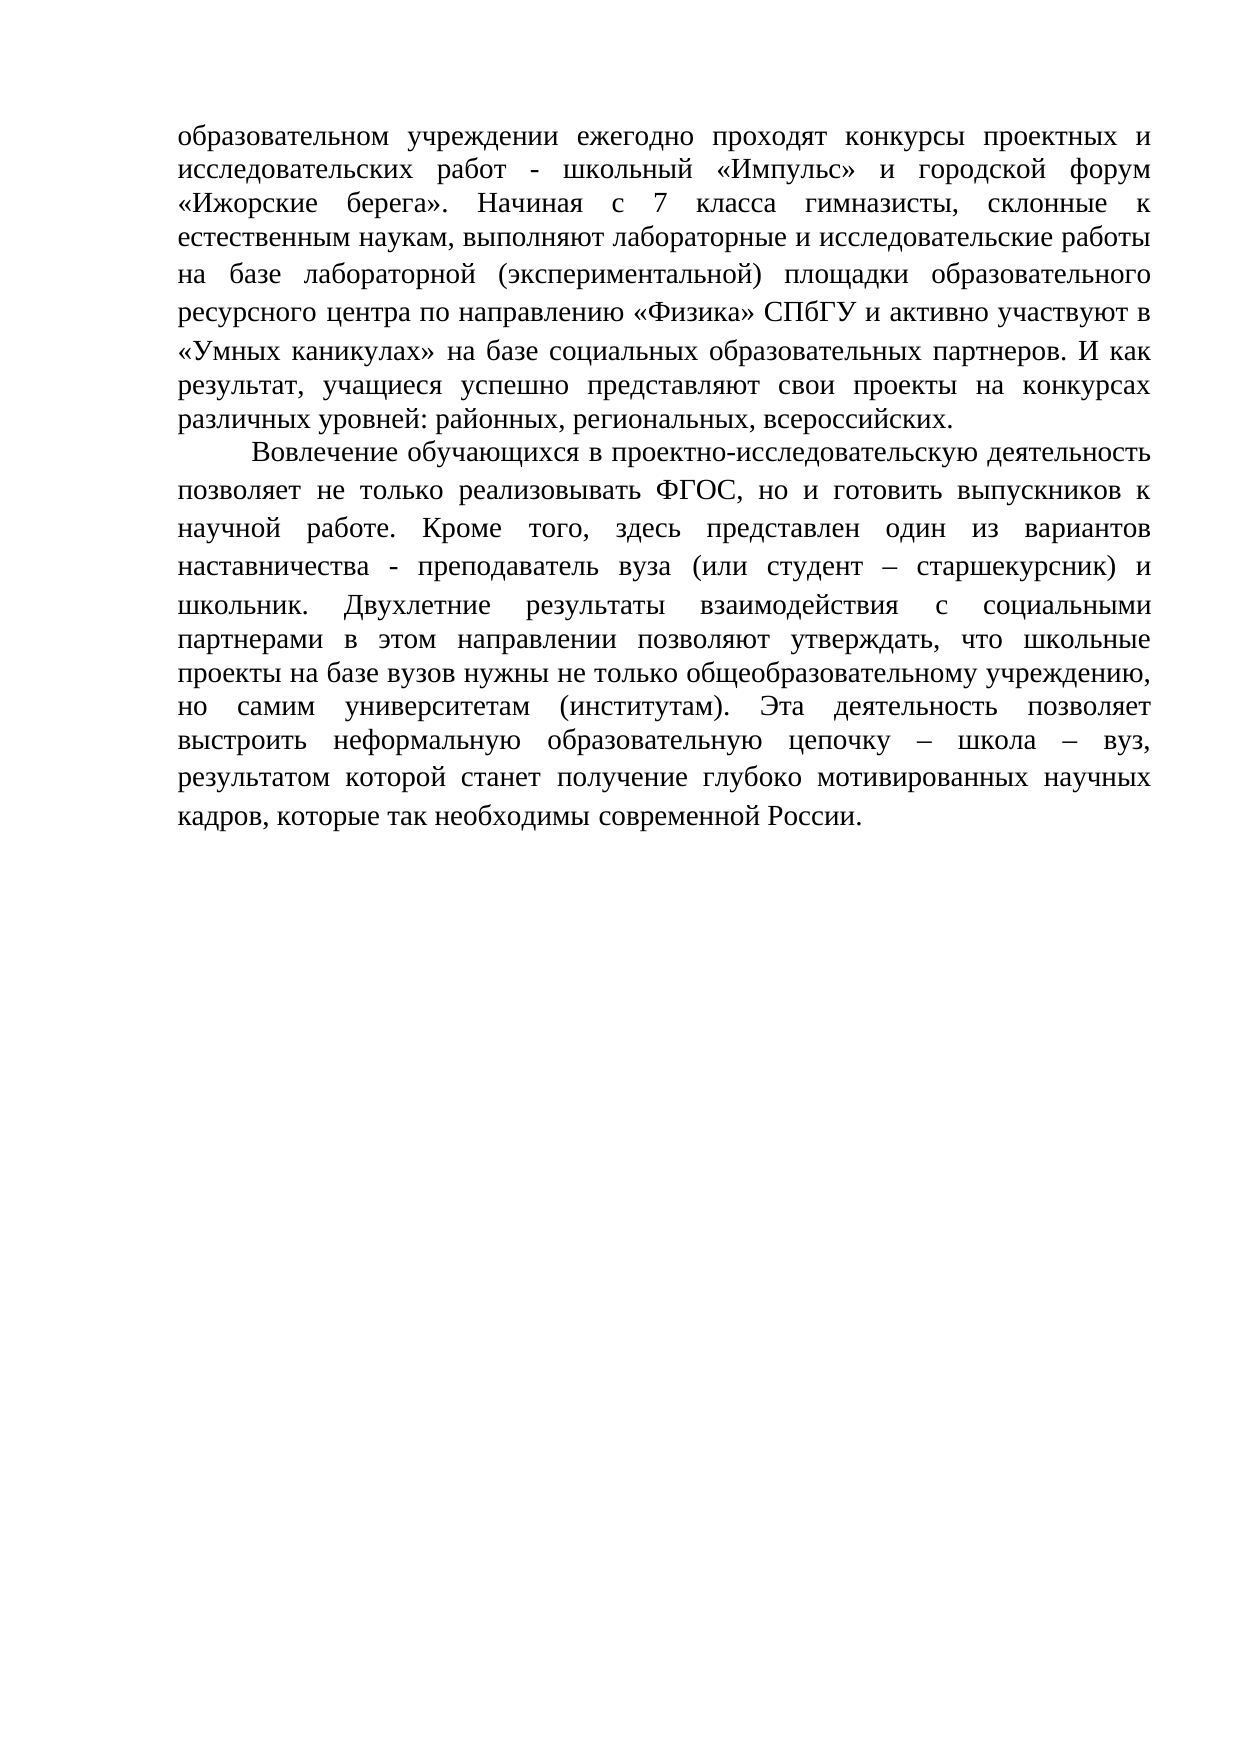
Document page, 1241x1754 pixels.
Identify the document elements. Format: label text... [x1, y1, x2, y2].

text Вовлечение обучающихся в проектно-исследовательскую деятельность позволяет не только реализовывать ФГОС, но и готовить выпускников к научной работе. Кроме того, здесь представлен один из вариантов наставничества - преподаватель вуза (или студент – старшекурсник) и школьник. Двухлетние результаты взаимодействия с социальными партнерами в этом направлении позволяют утверждать, что школьные проекты на базе вузов нужны не только общеобразовательному учреждению, но самим университетам (институтам). Эта деятельность позволяет выстроить неформальную образовательную цепочку – школа – вуз, результатом которой станет получение глубоко мотивированных научных кадров, которые так необходимы современной России. [177, 434, 1152, 832]
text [177, 118, 1152, 434]
